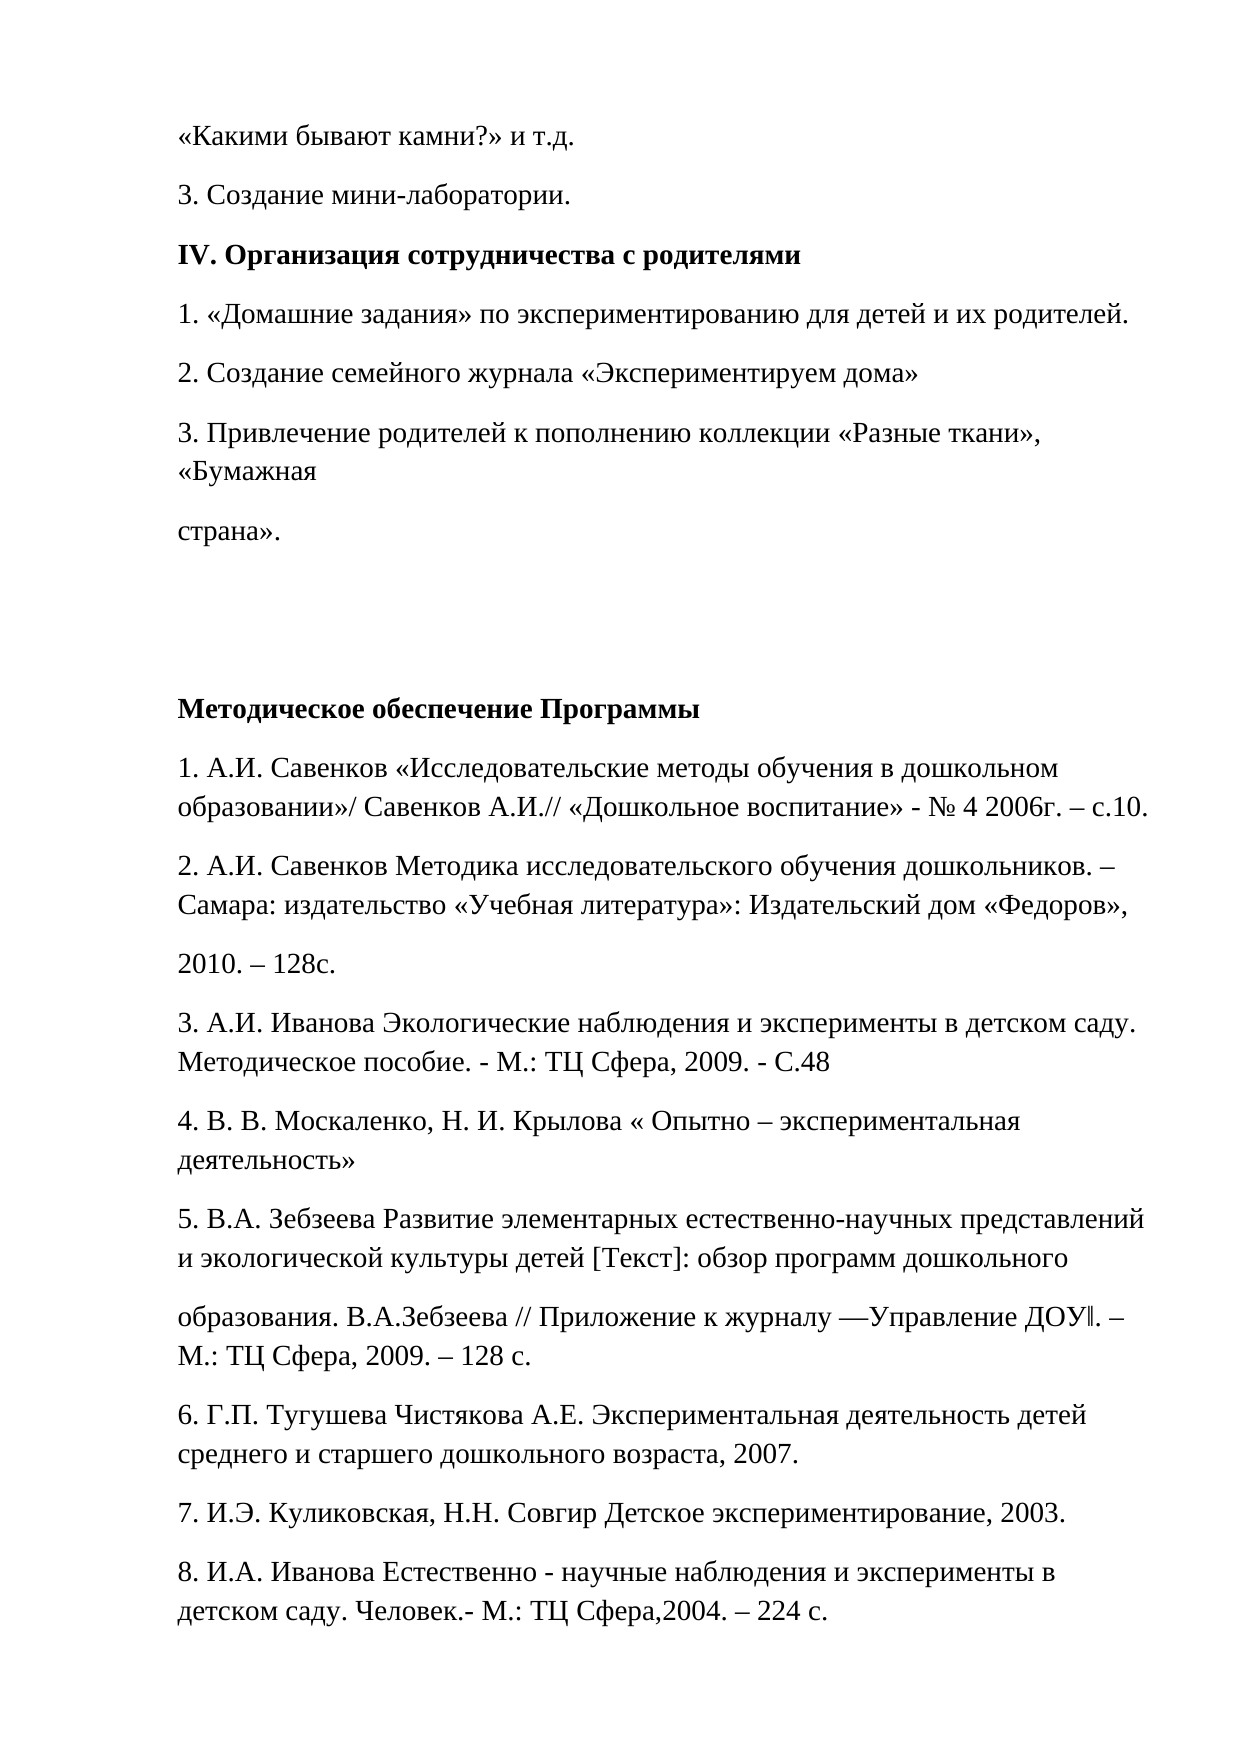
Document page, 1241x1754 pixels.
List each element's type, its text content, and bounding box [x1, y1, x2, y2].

text 1. А.И. Савенков «Исследовательские методы обучения в дошкольном образовании»/ Савенков А.И.// «Дошкольное воспитание» - № 4 2006г. – с.10. [177, 750, 1152, 822]
text 3. Привлечение родителей к пополнению коллекции «Разные ткани», «Бумажная [177, 415, 1152, 487]
text 5. В.А. Зебзеева Развитие элементарных естественно-научных представлений и экологической культуры детей [Текст]: обзор программ дошкольного [177, 1201, 1152, 1273]
text «Какими бывают камни?» и т.д. [177, 118, 1152, 152]
text 4. В. В. Москаленко, Н. И. Крылова « Опытно – экспериментальная деятельность» [177, 1103, 1152, 1176]
text 7. И.Э. Куликовская, Н.Н. Совгир Детское экспериментирование, 2003. [177, 1495, 1152, 1529]
text IV. Организация сотрудничества с родителями [177, 237, 1152, 270]
text Методическое обеспечение Программы [177, 691, 1152, 724]
text 2010. – 128с. [177, 946, 1152, 980]
text 3. Создание мини-лаборатории. [177, 177, 1152, 211]
text страна». [177, 513, 1152, 546]
text 8. И.А. Иванова Естественно - научные наблюдения и эксперименты в детском саду. Человек.- М.: ТЦ Сфера,2004. – 224 с. [177, 1554, 1152, 1627]
text 6. Г.П. Тугушева Чистякова А.Е. Экспериментальная деятельность детей среднего и старшего дошкольного возраста, 2007. [177, 1397, 1152, 1469]
text 1. «Домашние задания» по экспериментированию для детей и их родителей. [177, 296, 1152, 330]
text 2. А.И. Савенков Методика исследовательского обучения дошкольников. – Самара: издательство «Учебная литература»: Издательский дом «Федоров», [177, 848, 1152, 920]
text 3. А.И. Иванова Экологические наблюдения и эксперименты в детском саду. Методическое пособие. - М.: ТЦ Сфера, 2009. - С.48 [177, 1006, 1152, 1078]
text 2. Создание семейного журнала «Экспериментируем дома» [177, 356, 1152, 389]
text образования. В.А.Зебзеева // Приложение к журналу ―Управление ДОУ‖. – М.: ТЦ Сфера, 2009. – 128 с. [177, 1299, 1152, 1371]
